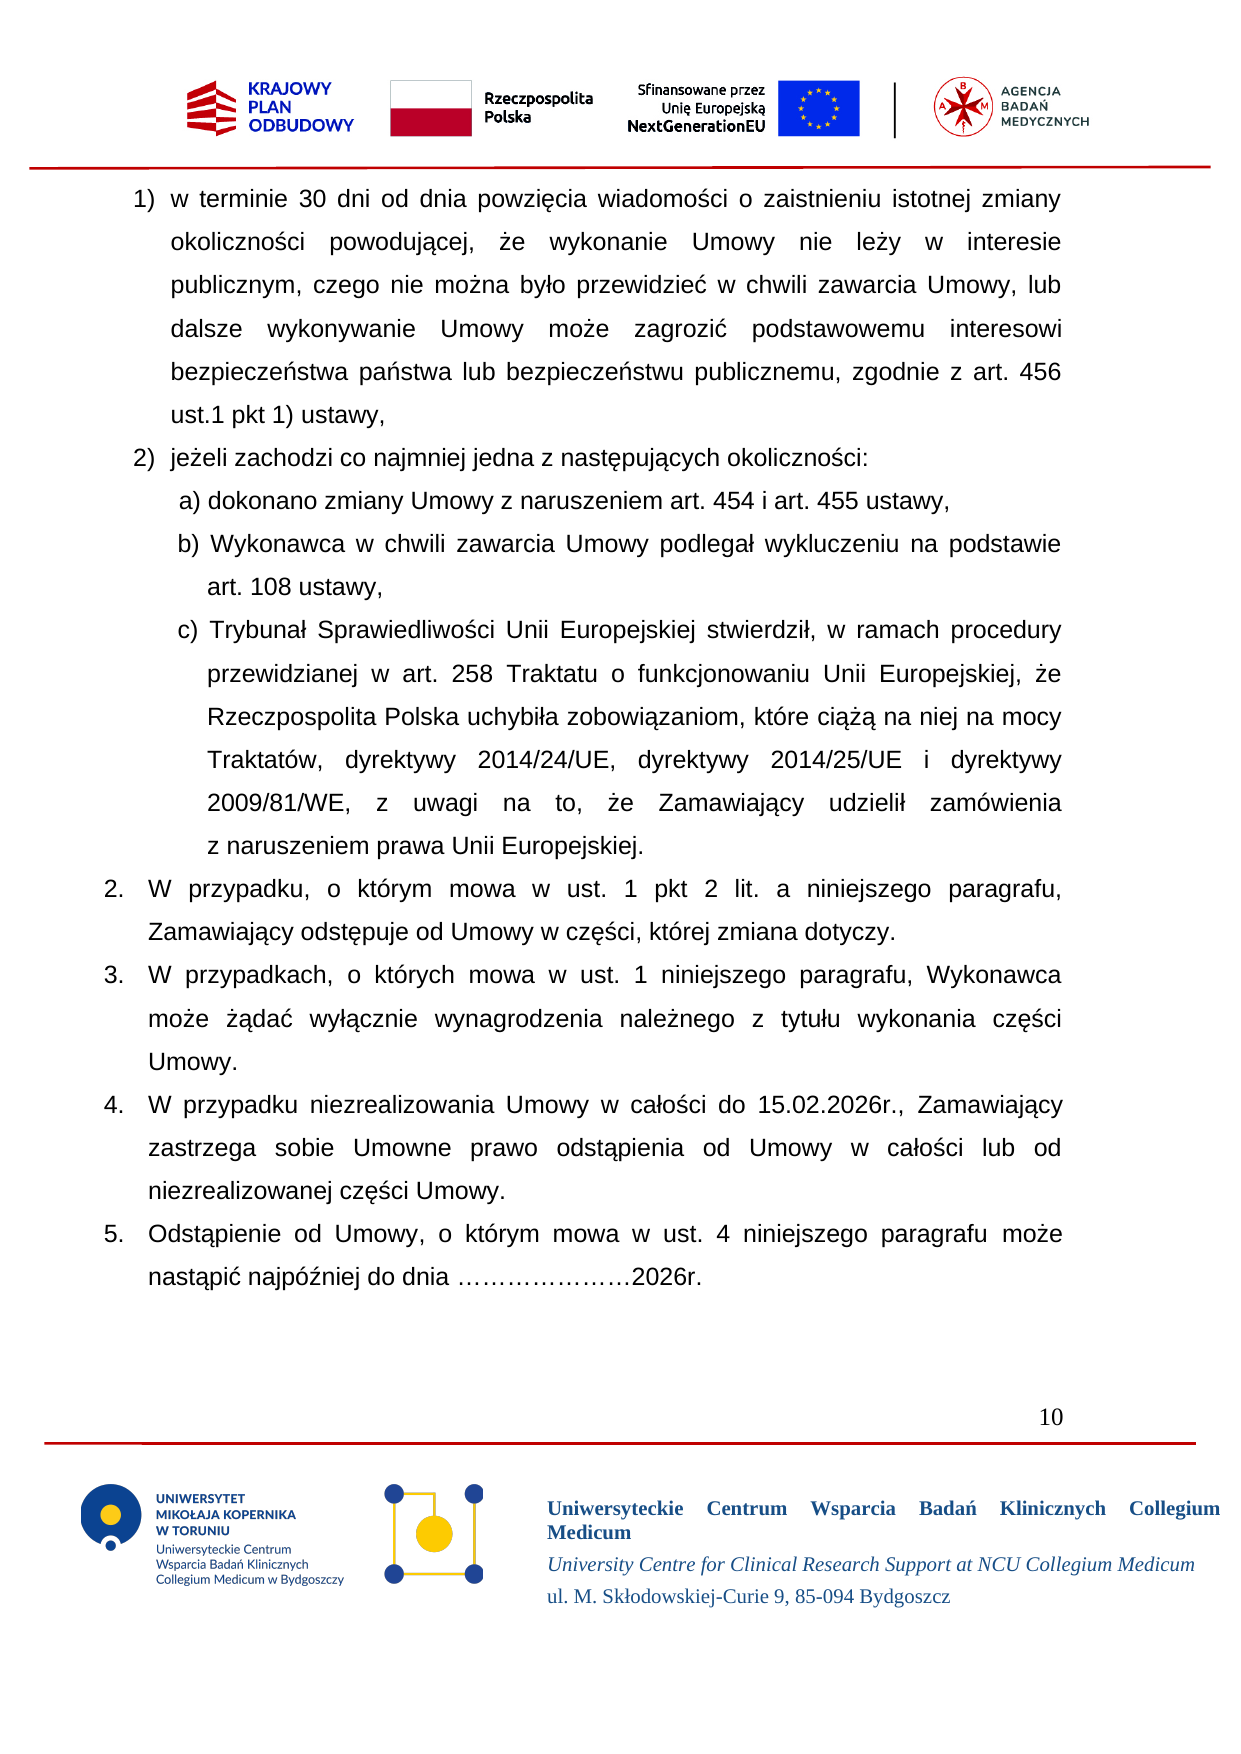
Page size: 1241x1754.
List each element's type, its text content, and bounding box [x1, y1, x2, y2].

list b) Wykonawca w chwili zawarcia Umowy podlegał wykluczeniu na podstawie art. 108 ustawy, [177, 529, 1063, 601]
list W przypadkach, o których mowa w ust. 1 niniejszego paragrafu, Wykonawca może żądać wyłącznie wynagrodzenia należnego z tytułu wykonania części Umowy. [103, 961, 1063, 1076]
picture [167, 53, 1134, 164]
list w terminie 30 dni od dnia powzięcia wiadomości o zaistnieniu istotnej zmiany okoliczności powodującej, że wykonanie Umowy nie leży w interesie publicznym, czego nie można było przewidzieć w chwili zawarcia Umowy, lub dalsze wykonywanie Umowy może zagrozić podstawowemu interesowi bezpieczeństwa państwa lub bezpieczeństwu publicznemu, zgodnie z art. 456 ust.1 pkt 1) ustawy, [133, 184, 1063, 429]
picture [81, 1484, 483, 1587]
list c) Trybunał Sprawiedliwości Unii Europejskiej stwierdził, w ramach procedury przewidzianej w art. 258 Traktatu o funkcjonowaniu Unii Europejskiej, że Rzeczpospolita Polska uchybiła zobowiązaniom, które ciążą na niej na mocy Traktatów, dyrektywy 2014/24/UE, dyrektywy 2014/25/UE i dyrektywy 2009/81/WE, z uwagi na to, że Zamawiający udzielił zamówienia z naruszeniem prawa Unii Europejskiej. [177, 616, 1063, 860]
list W przypadku niezrealizowania Umowy w całości do 15.02.2026r., Zamawiający zastrzega sobie Umowne prawo odstąpienia od Umowy w całości lub od niezrealizowanej części Umowy. [103, 1090, 1063, 1205]
list jeżeli zachodzi co najmniej jedna z następujących okoliczności: [133, 443, 1063, 472]
list Odstąpienie od Umowy, o którym mowa w ust. 4 niniejszego paragrafu może nastąpić najpóźniej do dnia …………………2026r. [103, 1219, 1063, 1291]
list a) dokonano zmiany Umowy z naruszeniem art. 454 i art. 455 ustawy, [178, 486, 1063, 515]
list W przypadku, o którym mowa w ust. 1 pkt 2 lit. a niniejszego paragrafu, Zamawiający odstępuje od Umowy w części, której zmiana dotyczy. [103, 874, 1063, 946]
